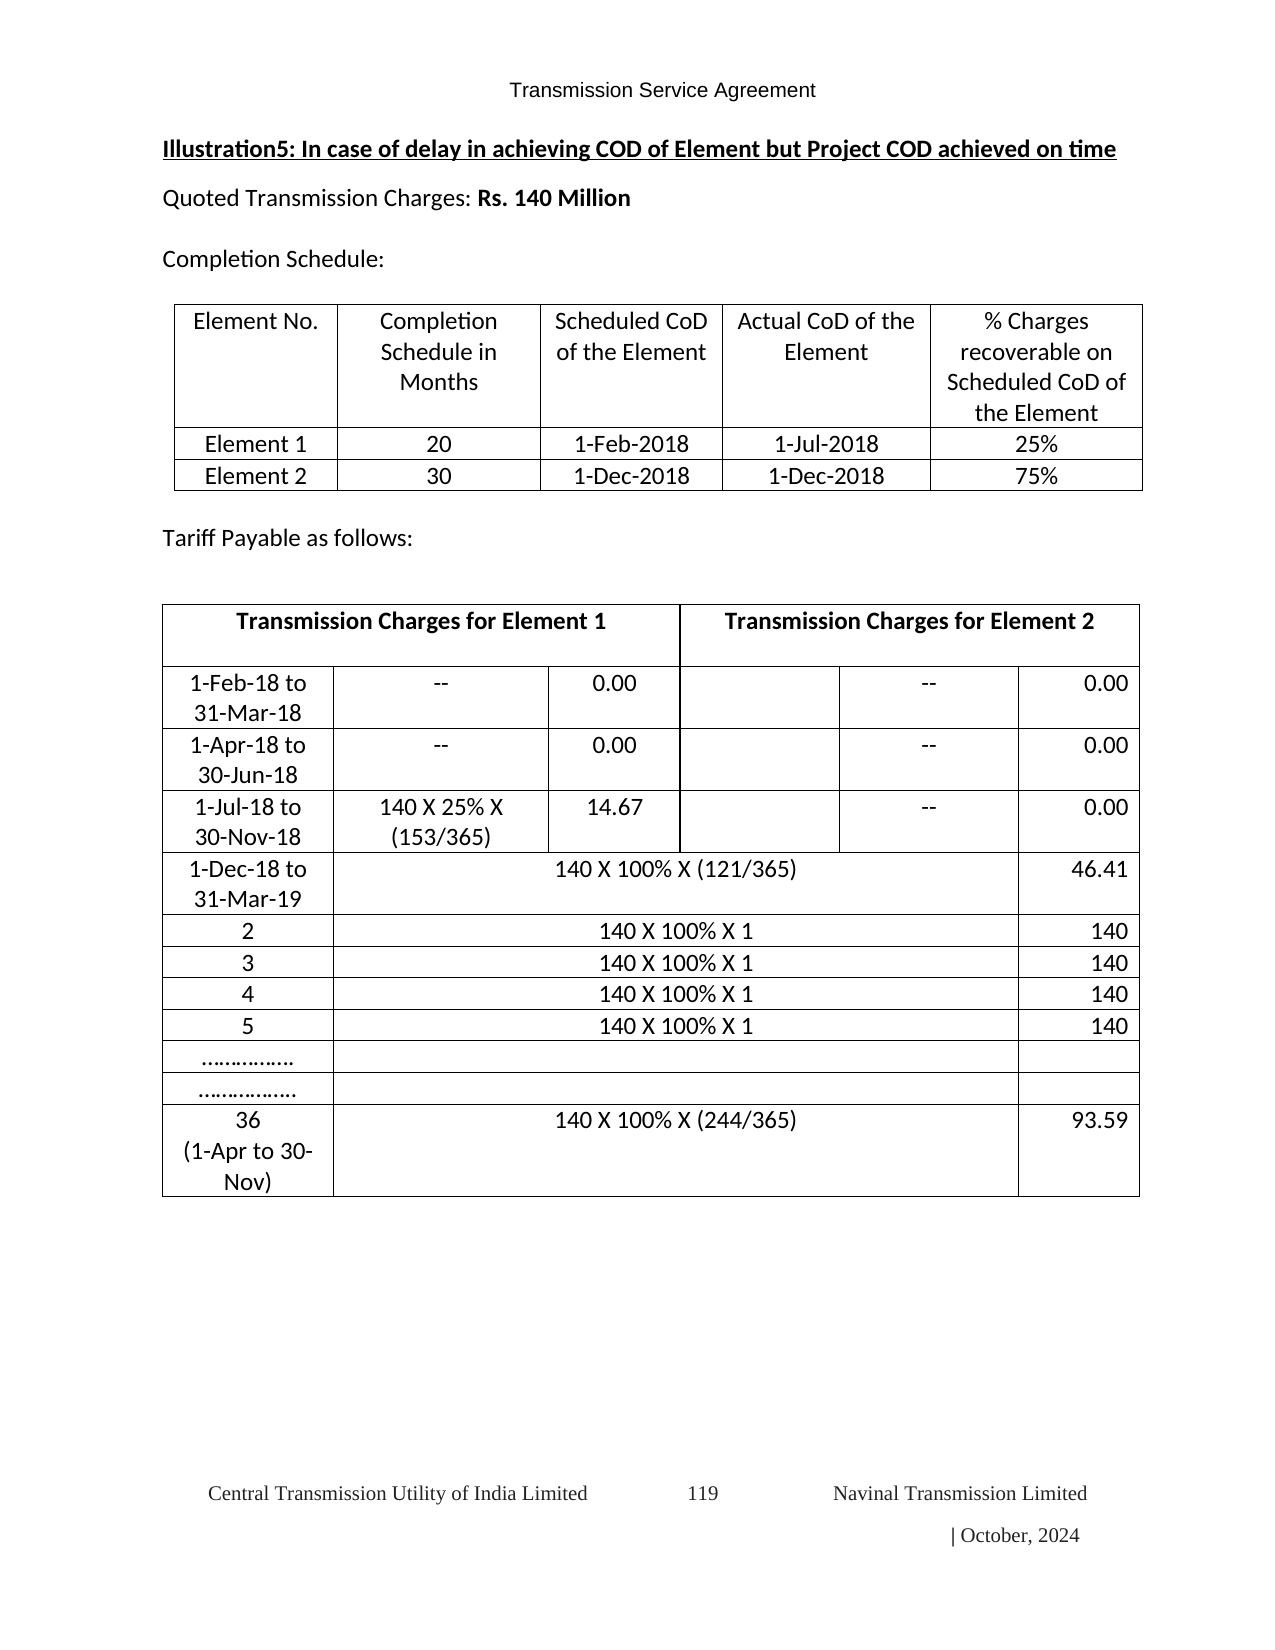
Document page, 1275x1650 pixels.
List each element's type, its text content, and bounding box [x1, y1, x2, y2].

table_cell 1-Dec-2018 [541, 460, 722, 490]
table_header Transmission Charges for Element 2 [681, 605, 1139, 666]
table_cell 140 X 100% X 1 [334, 978, 1018, 1009]
table_cell 4 [163, 978, 333, 1009]
table_cell 0.00 [549, 667, 679, 728]
table_cell 1-Jul-18 to 30-Nov-18 [163, 791, 333, 852]
table_cell 140 X 100% X (121/365) [334, 853, 1018, 914]
table_cell 93.59 [1019, 1105, 1139, 1196]
text Completion Schedule: [162, 243, 1162, 273]
table_cell 1-Dec-2018 [723, 460, 930, 490]
table_cell -- [840, 791, 1018, 852]
text Tariff Payable as follows: [162, 522, 1162, 552]
table_cell 140 X 100% X 1 [334, 947, 1018, 977]
text Illustration5: In case of delay in achieving COD of Element but Project COD achieved on time [162, 133, 1162, 163]
table_cell Element 1 [175, 428, 337, 459]
table_cell 2 [163, 915, 333, 946]
table_cell 1-Feb-18 to 31-Mar-18 [163, 667, 333, 728]
table_header Transmission Charges for Element 1 [163, 605, 679, 666]
table_cell 1-Jul-2018 [723, 428, 930, 459]
table_cell [334, 1073, 1018, 1103]
table_cell 20 [338, 428, 540, 459]
table_cell 140 [1019, 915, 1139, 946]
table_cell Element 2 [175, 460, 337, 490]
table_cell 140 X 100% X 1 [334, 1010, 1018, 1040]
table_cell [1019, 1041, 1139, 1072]
table_header Element No. [175, 305, 337, 427]
table_cell 0.00 [549, 729, 679, 790]
table_cell [681, 729, 839, 790]
text Quoted Transmission Charges: Rs. 140 Million [162, 182, 1162, 212]
table_header Actual CoD of the Element [723, 305, 930, 427]
table_cell -- [840, 729, 1018, 790]
table_cell 30 [338, 460, 540, 490]
table_cell 0.00 [1019, 667, 1139, 728]
table_cell 46.41 [1019, 853, 1139, 914]
table_cell 1-Feb-2018 [541, 428, 722, 459]
table_cell 140 [1019, 1010, 1139, 1040]
table_cell 25% [931, 428, 1142, 459]
table_cell -- [840, 667, 1018, 728]
table_cell [681, 791, 839, 852]
table_cell 140 X 100% X (244/365) [334, 1105, 1018, 1196]
table_header Scheduled CoD of the Element [541, 305, 722, 427]
table_cell 0.00 [1019, 729, 1139, 790]
table_header % Charges recoverable on Scheduled CoD of the Element [931, 305, 1142, 427]
table_cell -- [334, 729, 548, 790]
table_cell 140 [1019, 978, 1139, 1009]
table_cell 36 (1-Apr to 30-Nov) [163, 1105, 333, 1196]
table_cell 140 X 100% X 1 [334, 915, 1018, 946]
table_cell 1-Apr-18 to 30-Jun-18 [163, 729, 333, 790]
table_cell 1-Dec-18 to 31-Mar-19 [163, 853, 333, 914]
table_cell [681, 667, 839, 728]
table_cell 75% [931, 460, 1142, 490]
table_cell [334, 1041, 1018, 1072]
table_cell -- [334, 667, 548, 728]
table_cell 140 X 25% X (153/365) [334, 791, 548, 852]
table_header Completion Schedule in Months [338, 305, 540, 427]
table_cell 3 [163, 947, 333, 977]
table_cell ……………. [163, 1041, 333, 1072]
table_cell 0.00 [1019, 791, 1139, 852]
table_cell 5 [163, 1010, 333, 1040]
table_cell …………….. [163, 1073, 333, 1103]
table_cell [1019, 1073, 1139, 1103]
table_cell 14.67 [549, 791, 679, 852]
table_cell 140 [1019, 947, 1139, 977]
